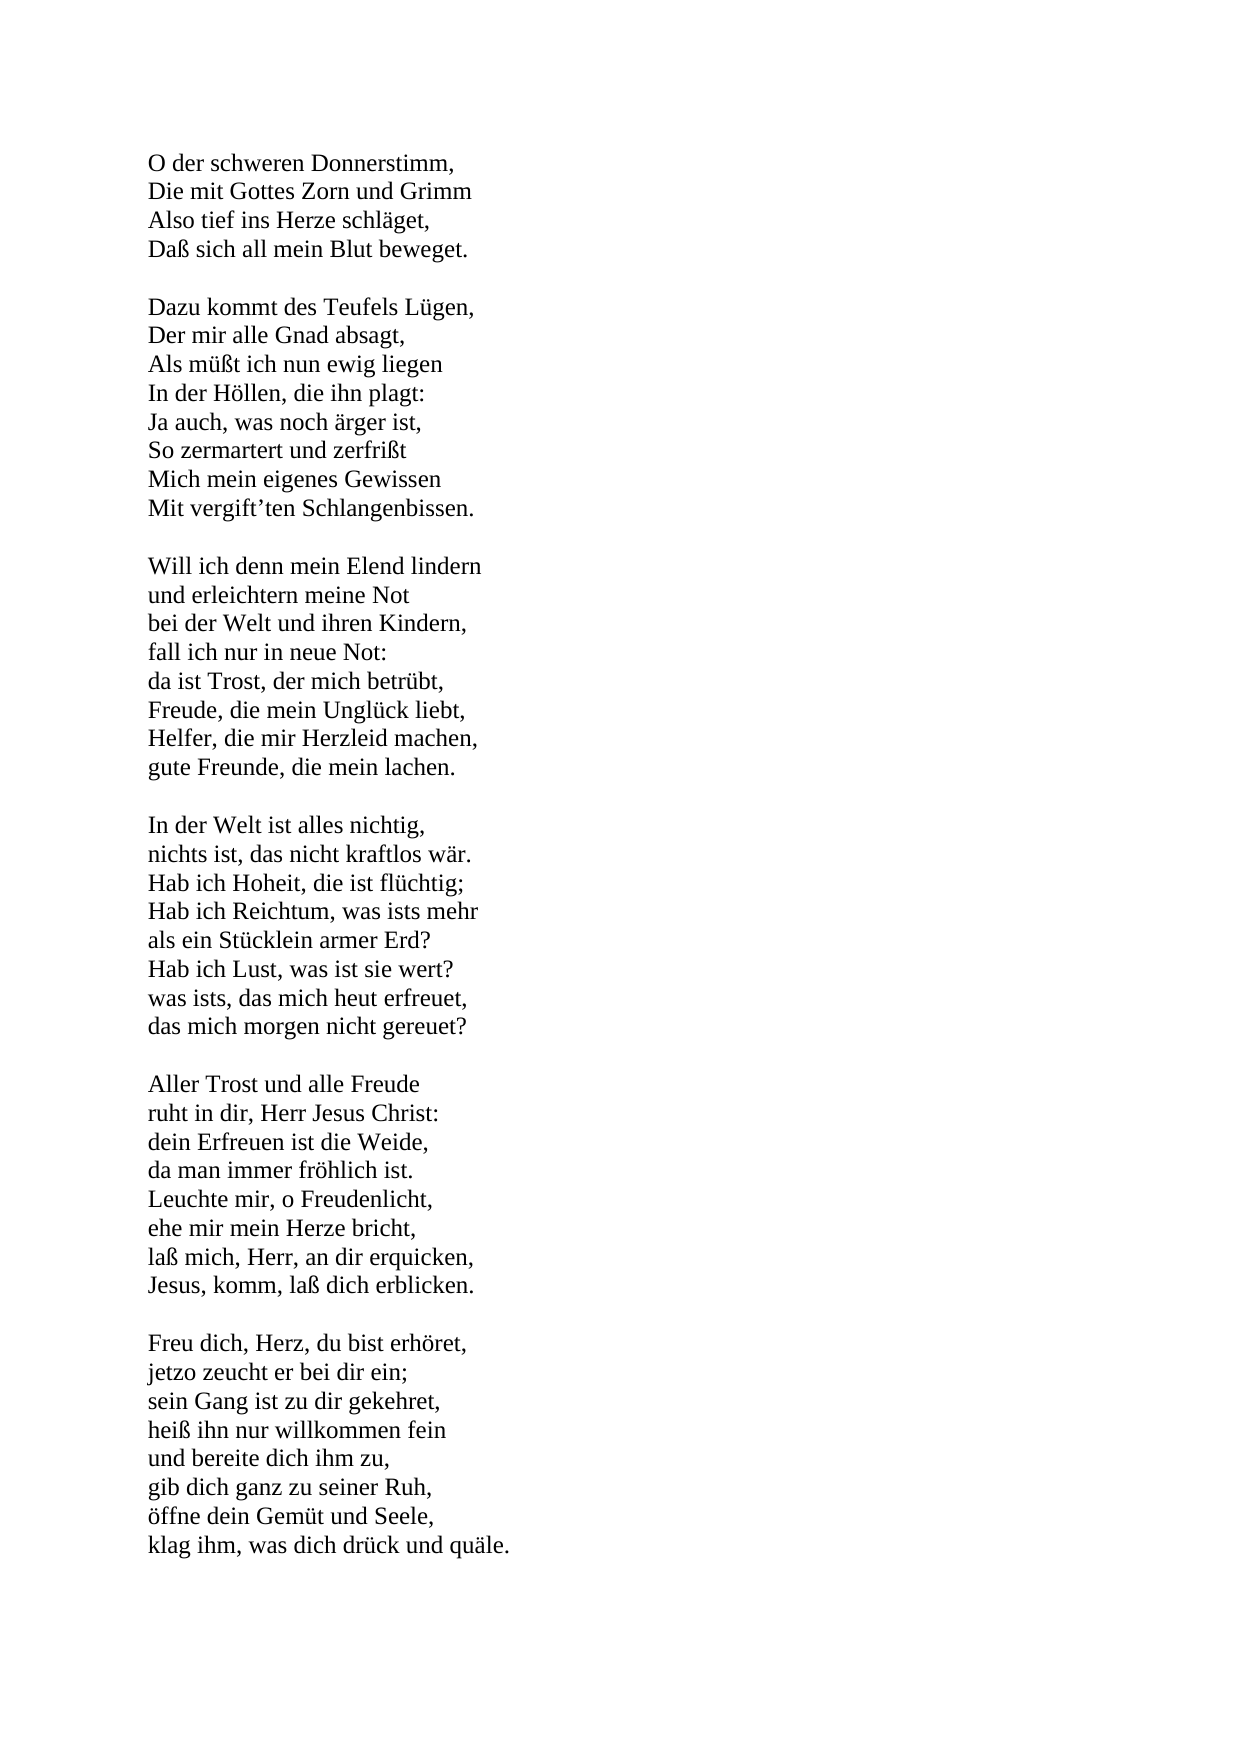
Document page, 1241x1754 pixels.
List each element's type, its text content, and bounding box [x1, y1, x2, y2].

text Dazu kommt des Teufels Lügen, Der mir alle Gnad absagt, Als müßt ich nun ewig liegen In der Höllen, die ihn plagt: Ja auch, was noch ärger ist, So zermartert und zerfrißt Mich mein eigenes Gewissen Mit vergift’ten Schlangenbissen. [148, 292, 1093, 522]
text Aller Trost und alle Freude ruht in dir, Herr Jesus Christ: dein Erfreuen ist die Weide, da man immer fröhlich ist. Leuchte mir, o Freudenlicht, ehe mir mein Herze bricht, laß mich, Herr, an dir erquicken, Jesus, komm, laß dich erblicken. [148, 1069, 1093, 1299]
text Will ich denn mein Elend lindern und erleichtern meine Not bei der Welt und ihren Kindern, fall ich nur in neue Not: da ist Trost, der mich betrübt, Freude, die mein Unglück liebt, Helfer, die mir Herzleid machen, gute Freunde, die mein lachen. [148, 551, 1093, 781]
text Freu dich, Herz, du bist erhöret, jetzo zeucht er bei dir ein; sein Gang ist zu dir gekehret, heiß ihn nur willkommen fein und bereite dich ihm zu, gib dich ganz zu seiner Ruh, öffne dein Gemüt und Seele, klag ihm, was dich drück und quäle. [148, 1328, 1093, 1558]
text In der Welt ist alles nichtig, nichts ist, das nicht kraftlos wär. Hab ich Hoheit, die ist flüchtig; Hab ich Reichtum, was ists mehr als ein Stücklein armer Erd? Hab ich Lust, was ist sie wert? was ists, das mich heut erfreuet, das mich morgen nicht gereuet? [148, 810, 1093, 1040]
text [148, 148, 1093, 263]
